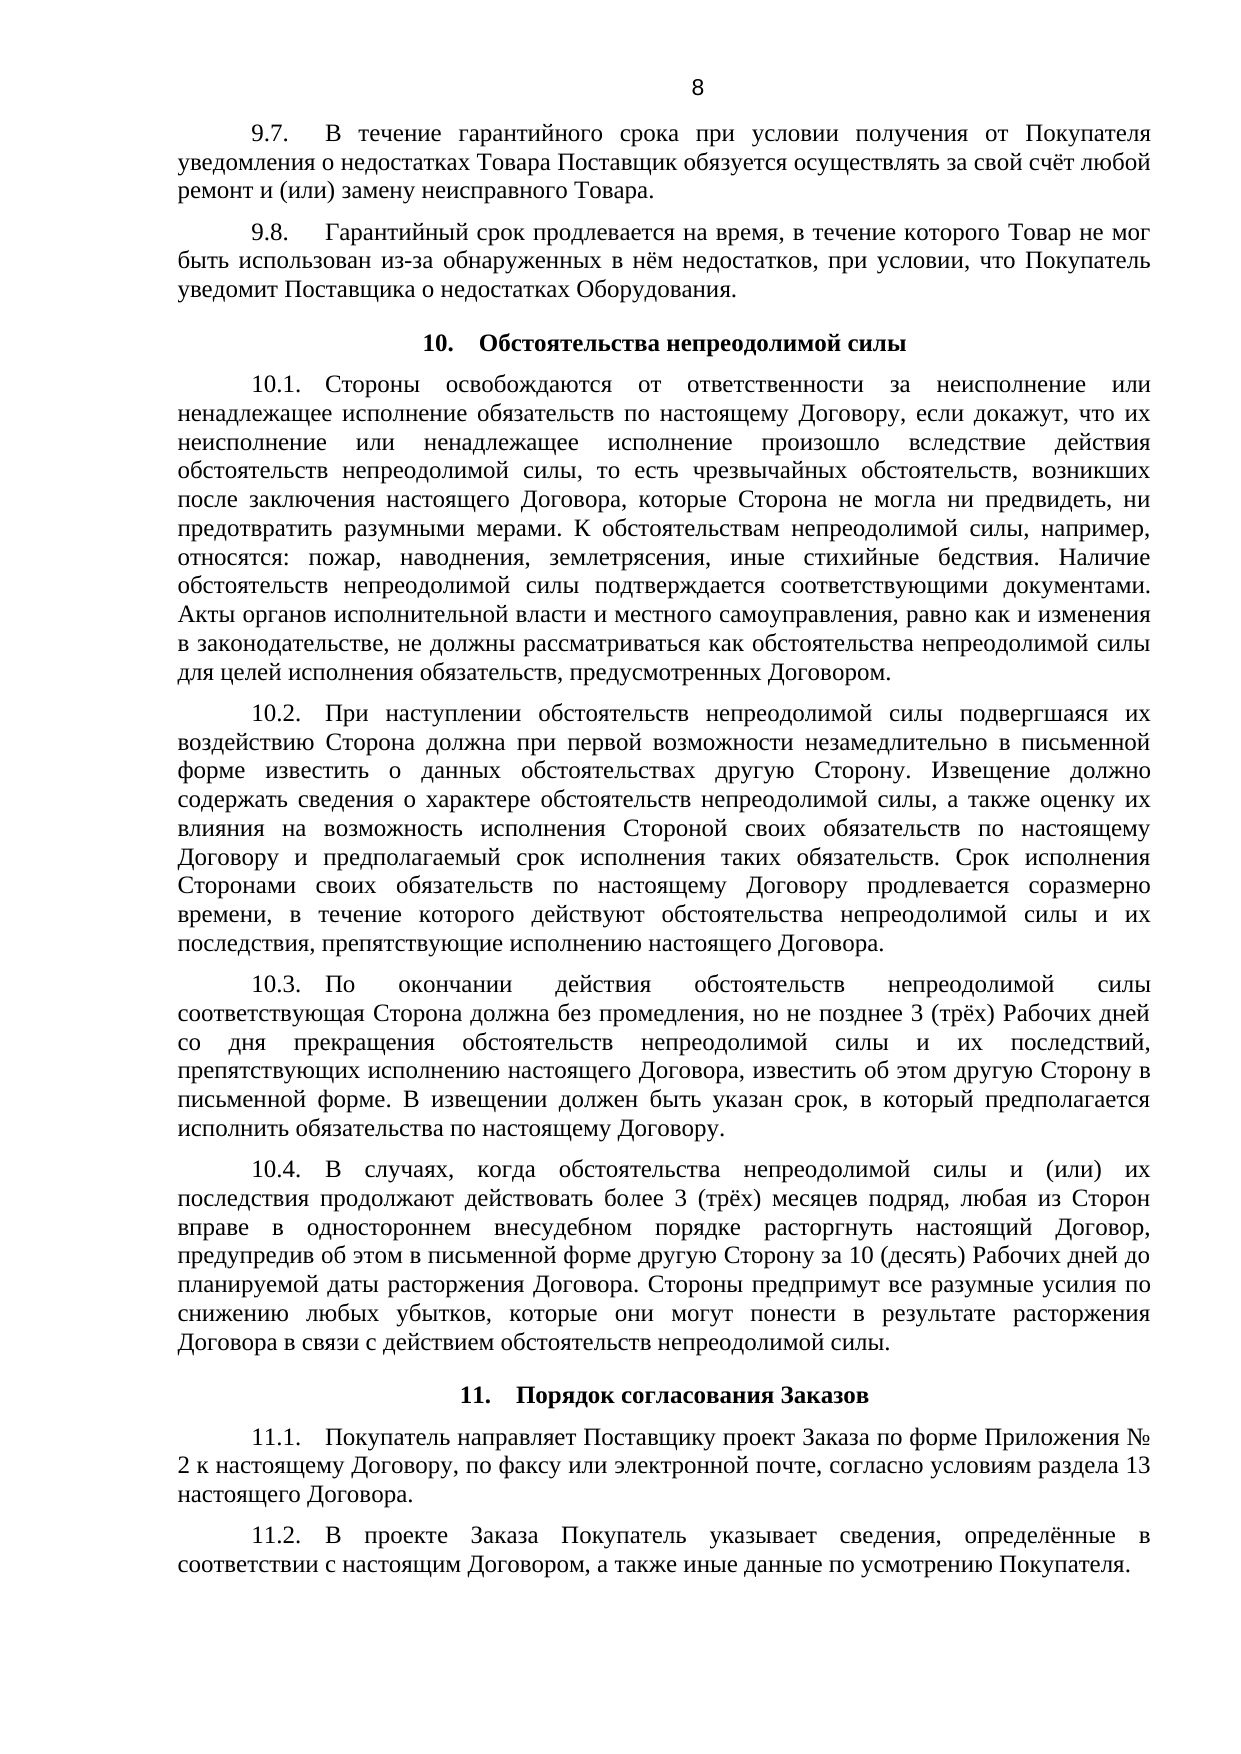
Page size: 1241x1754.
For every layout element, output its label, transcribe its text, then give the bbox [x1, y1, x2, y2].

list По окончании действия обстоятельств непреодолимой силы соответствующая Сторона должна без промедления, но не позднее 3 (трёх) Рабочих дней со дня прекращения обстоятельств непреодолимой силы и их последствий, препятствующих исполнению настоящего Договора, известить об этом другую Сторону в письменной форме. В извещении должен быть указан срок, в который предполагается исполнить обязательства по настоящему Договору. [177, 969, 1152, 1142]
list Покупатель направляет Поставщику проект Заказа по форме Приложения № 2 к настоящему Договору, по факсу или электронной почте, согласно условиям раздела 13 настоящего Договора. [177, 1422, 1152, 1508]
list Гарантийный срок продлевается на время, в течение которого Товар не мог быть использован из-за обнаруженных в нём недостатков, при условии, что Покупатель уведомит Поставщика о недостатках Оборудования. [177, 217, 1152, 303]
list Порядок согласования Заказов [177, 1381, 1152, 1409]
list В течение гарантийного срока при условии получения от Покупателя уведомления о недостатках Товара Поставщик обязуется осуществлять за свой счёт любой ремонт и (или) замену неисправного Товара. [177, 118, 1152, 204]
list В проекте Заказа Покупатель указывает сведения, определённые в соответствии с настоящим Договором, а также иные данные по усмотрению Покупателя. [177, 1521, 1152, 1578]
list Стороны освобождаются от ответственности за неисполнение или ненадлежащее исполнение обязательств по настоящему Договору, если докажут, что их неисполнение или ненадлежащее исполнение произошло вследствие действия обстоятельств непреодолимой силы, то есть чрезвычайных обстоятельств, возникших после заключения настоящего Договора, которые Сторона не могла ни предвидеть, ни предотвратить разумными мерами. К обстоятельствам непреодолимой силы, например, относятся: пожар, наводнения, землетрясения, иные стихийные бедствия. Наличие обстоятельств непреодолимой силы подтверждается соответствующими документами. Акты органов исполнительной власти и местного самоуправления, равно как и изменения в законодательстве, не должны рассматриваться как обстоятельства непреодолимой силы для целей исполнения обязательств, предусмотренных Договором. [177, 369, 1152, 686]
list При наступлении обстоятельств непреодолимой силы подвергшаяся их воздействию Сторона должна при первой возможности незамедлительно в письменной форме известить о данных обстоятельствах другую Сторону. Извещение должно содержать сведения о характере обстоятельств непреодолимой силы, а также оценку их влияния на возможность исполнения Стороной своих обязательств по настоящему Договору и предполагаемый срок исполнения таких обязательств. Срок исполнения Сторонами своих обязательств по настоящему Договору продлевается соразмерно времени, в течение которого действуют обстоятельства непреодолимой силы и их последствия, препятствующие исполнению настоящего Договора. [177, 698, 1152, 957]
list Обстоятельства непреодолимой силы [177, 328, 1152, 357]
list В случаях, когда обстоятельства непреодолимой силы и (или) их последствия продолжают действовать более 3 (трёх) месяцев подряд, любая из Сторон вправе в одностороннем внесудебном порядке расторгнуть настоящий Договор, предупредив об этом в письменной форме другую Сторону за 10 (десять) Рабочих дней до планируемой даты расторжения Договора. Стороны предпримут все разумные усилия по снижению любых убытков, которые они могут понести в результате расторжения Договора в связи с действием обстоятельств непреодолимой силы. [177, 1154, 1152, 1356]
